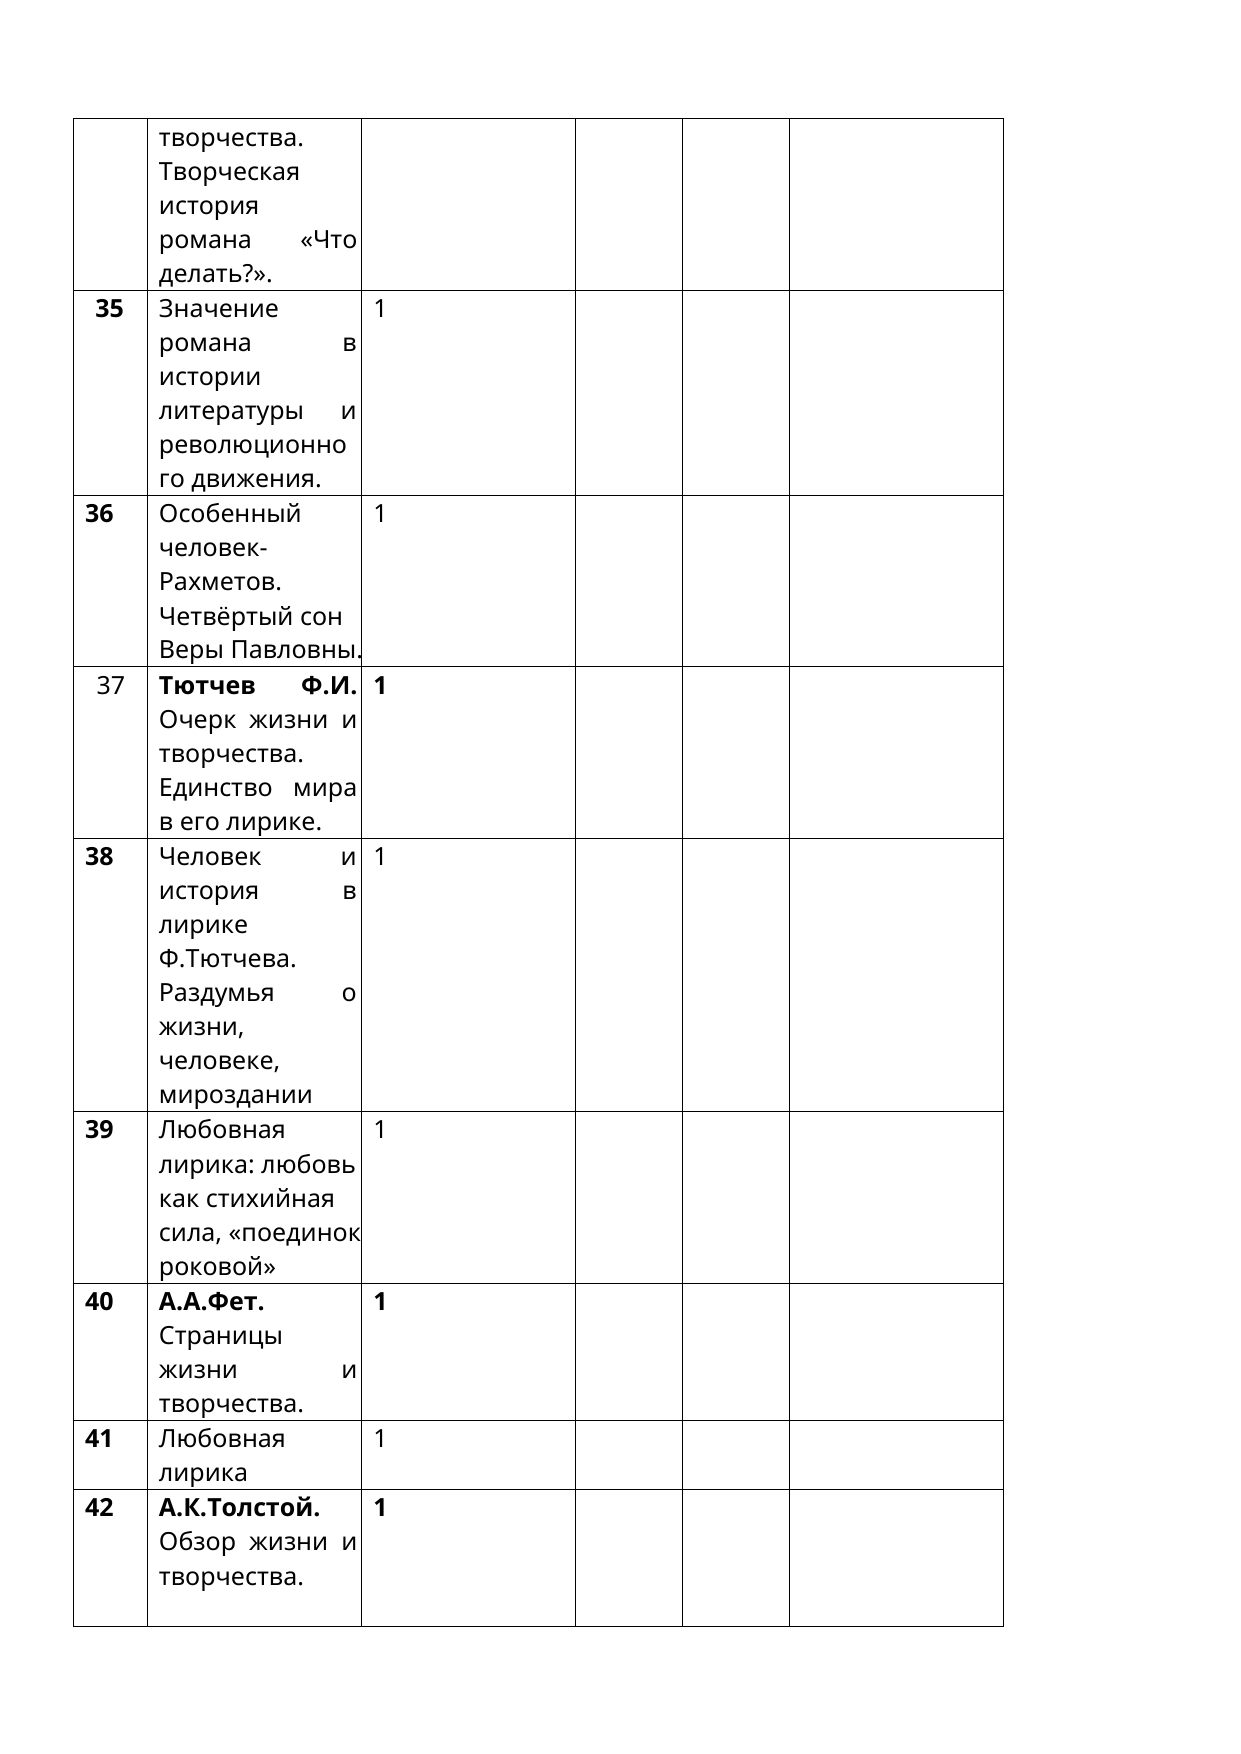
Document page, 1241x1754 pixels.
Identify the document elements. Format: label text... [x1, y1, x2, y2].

table_cell 37 [74, 667, 147, 838]
table_cell Значение романа в истории литературы и революционного движения. [148, 291, 361, 495]
table_cell [576, 1421, 682, 1489]
table_cell 1 [362, 1490, 575, 1626]
table_cell [683, 1284, 789, 1420]
table_cell [790, 291, 1003, 495]
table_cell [148, 119, 361, 289]
table_cell 1 [362, 1421, 575, 1489]
table_cell Любовная лирика: любовь как стихийная сила, «поединок роковой» [148, 1112, 361, 1282]
table_cell [790, 119, 1003, 289]
table_cell [790, 1490, 1003, 1626]
table_cell [790, 1112, 1003, 1282]
table_cell 1 [362, 667, 575, 838]
table_cell Тютчев Ф.И. Очерк жизни и творчества. Единство мира в его лирике. [148, 667, 361, 838]
table_cell [576, 496, 682, 666]
table_cell [576, 839, 682, 1111]
table_cell Любовная лирика [148, 1421, 361, 1489]
table_cell [683, 1112, 789, 1282]
table_cell [790, 839, 1003, 1111]
table_cell 1 [362, 119, 575, 289]
table_cell [683, 119, 789, 289]
table_cell 1 [362, 291, 575, 495]
table_cell Особенный человек-Рахметов. Четвёртый сон Веры Павловны. [148, 496, 361, 666]
table_cell 1 [362, 839, 575, 1111]
table_cell [576, 119, 682, 289]
table_cell [576, 291, 682, 495]
table_cell Человек и история в лирике Ф.Тютчева. Раздумья о жизни, человеке, мироздании [148, 839, 361, 1111]
table_cell [576, 667, 682, 838]
table_cell [576, 1284, 682, 1420]
table_cell 1 [362, 1112, 575, 1282]
table_cell А.А.Фет. Страницы жизни и творчества. [148, 1284, 361, 1420]
table_cell [683, 667, 789, 838]
table_cell 39 [74, 1112, 147, 1282]
table_cell 1 [362, 496, 575, 666]
table_cell [683, 291, 789, 495]
table_cell [790, 667, 1003, 838]
table_cell 34 [74, 119, 147, 289]
table_cell [683, 496, 789, 666]
table_cell [790, 496, 1003, 666]
table_cell [683, 1490, 789, 1626]
table_cell [683, 1421, 789, 1489]
table_cell [576, 1490, 682, 1626]
table_cell 41 [74, 1421, 147, 1489]
table_cell 36 [74, 496, 147, 666]
table_cell 42 [74, 1490, 147, 1626]
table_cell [148, 1490, 361, 1626]
table_cell 1 [362, 1284, 575, 1420]
table_cell 40 [74, 1284, 147, 1420]
table_cell [790, 1421, 1003, 1489]
table_cell [683, 839, 789, 1111]
table_cell 35 [74, 291, 147, 495]
table_cell [576, 1112, 682, 1282]
table_cell 38 [74, 839, 147, 1111]
table_cell [790, 1284, 1003, 1420]
